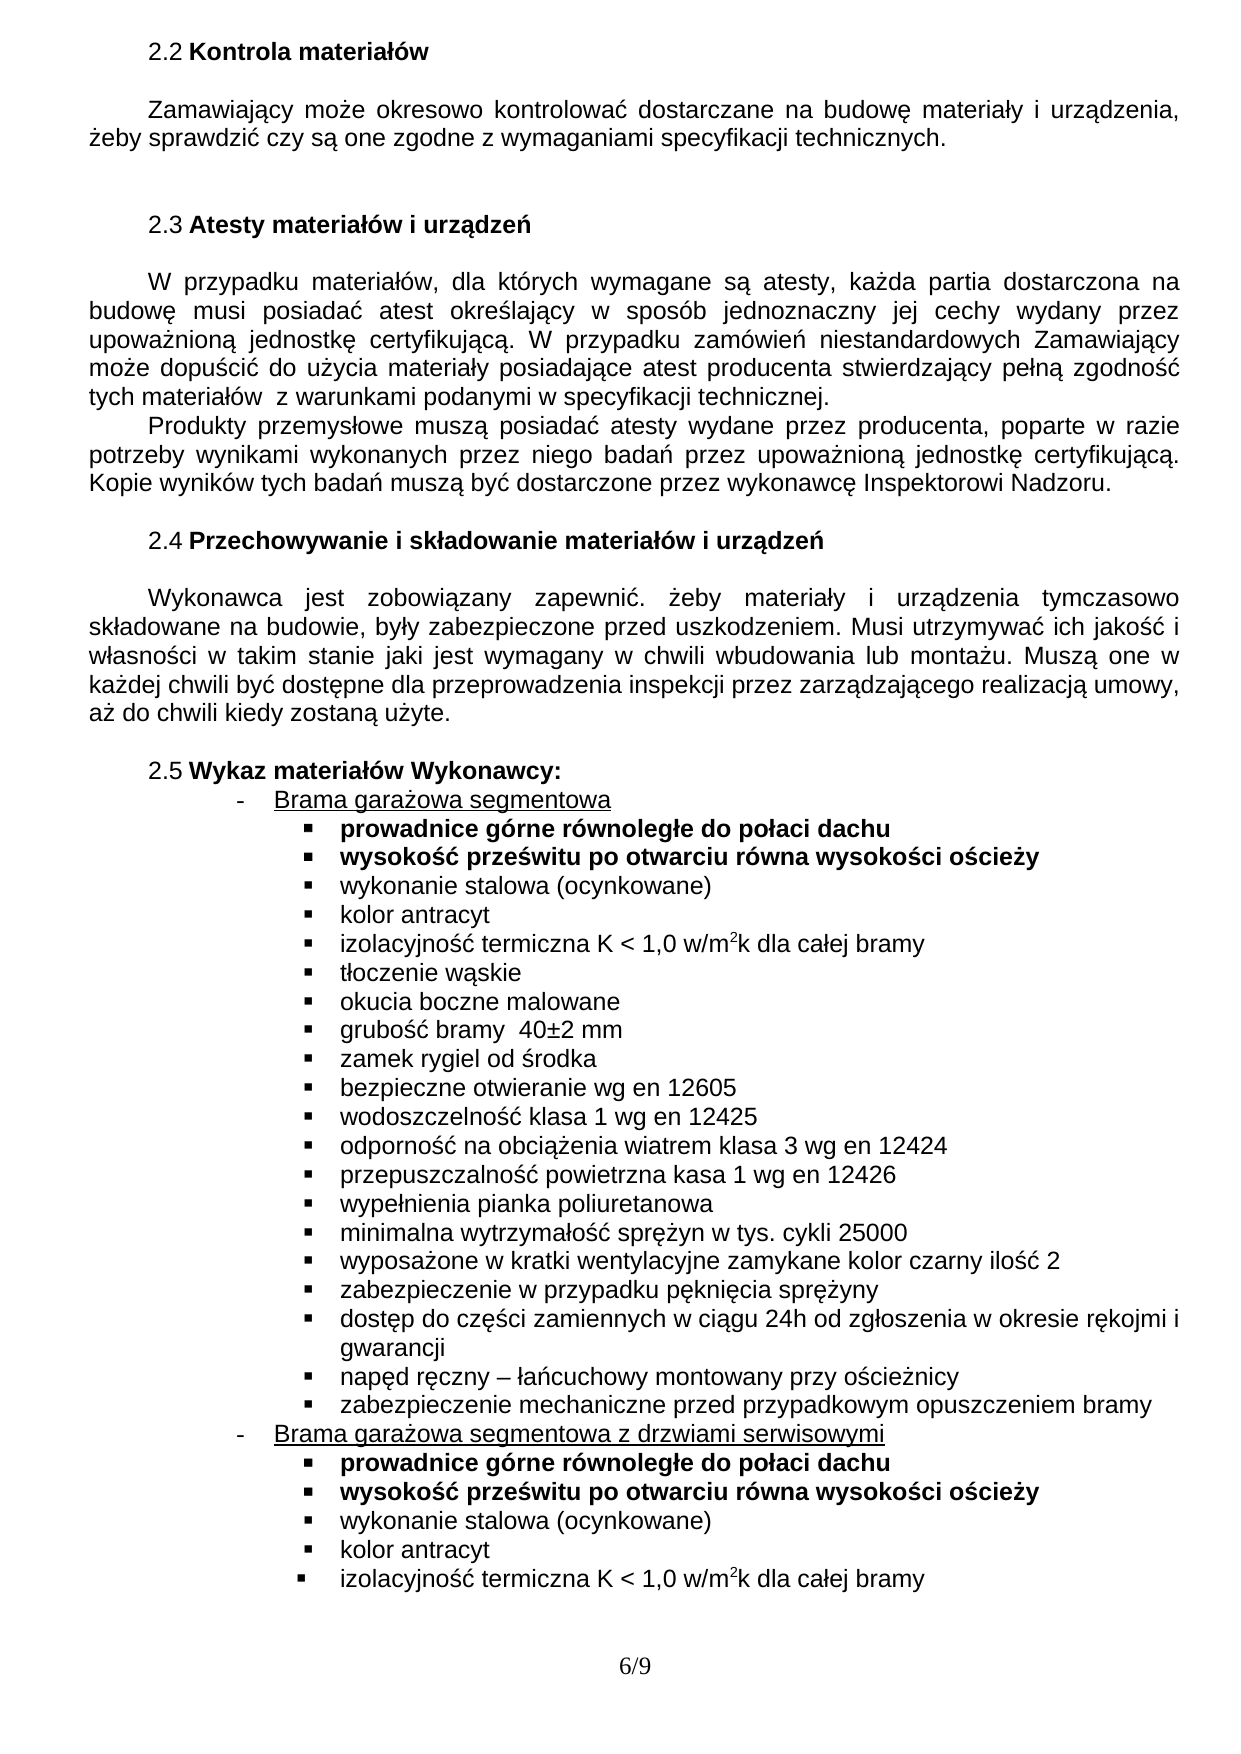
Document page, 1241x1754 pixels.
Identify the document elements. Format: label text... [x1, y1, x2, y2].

list wypełnienia pianka poliuretanowa [302, 1189, 1181, 1217]
list kolor antracyt [302, 900, 1181, 929]
list zabezpieczenie mechaniczne przed przypadkowym opuszczeniem bramy [302, 1391, 1181, 1419]
list zabezpieczenie w przypadku pęknięcia sprężyny [302, 1275, 1181, 1304]
text W przypadku materiałów, dla których wymagane są atesty, każda partia dostarczona na budowę musi posiadać atest określający w sposób jednoznaczny jej cechy wydany przez upoważnioną jednostkę certyfikującą. W przypadku zamówień niestandardowych Zamawiający może dopuścić do użycia materiały posiadające atest producenta stwierdzający pełną zgodność tych materiałów z warunkami podanymi w specyfikacji technicznej. [89, 267, 1181, 411]
list Brama garażowa segmentowa [236, 785, 1181, 813]
list tłoczenie wąskie [302, 958, 1181, 987]
list grubość bramy 40±2 mm [302, 1016, 1181, 1044]
list przepuszczalność powietrzna kasa 1 wg en 12426 [302, 1160, 1181, 1189]
list wysokość prześwitu po otwarciu równa wysokości ościeży [302, 842, 1181, 871]
list Wykaz materiałów Wykonawcy: [148, 756, 1181, 785]
list wysokość prześwitu po otwarciu równa wysokości ościeży [302, 1477, 1181, 1506]
list dostęp do części zamiennych w ciągu 24h od zgłoszenia w okresie rękojmi i gwarancji [302, 1304, 1181, 1362]
list kolor antracyt [302, 1535, 1181, 1564]
text Wykonawca jest zobowiązany zapewnić. żeby materiały i urządzenia tymczasowo składowane na budowie, były zabezpieczone przed uszkodzeniem. Musi utrzymywać ich jakość i własności w takim stanie jaki jest wymagany w chwili wbudowania lub montażu. Muszą one w każdej chwili być dostępne dla przeprowadzenia inspekcji przez zarządzającego realizacją umowy, aż do chwili kiedy zostaną użyte. [89, 583, 1181, 727]
list prowadnice górne równoległe do połaci dachu [302, 1448, 1181, 1477]
list wykonanie stalowa (ocynkowane) [302, 871, 1181, 900]
list bezpieczne otwieranie wg en 12605 [302, 1073, 1181, 1102]
list Atesty materiałów i urządzeń [148, 210, 1181, 238]
list Kontrola materiałów [148, 37, 1181, 66]
list minimalna wytrzymałość sprężyn w tys. cykli 25000 [302, 1217, 1181, 1246]
list izolacyjność termiczna K < 1,0 w/m2k dla całej bramy [302, 929, 1181, 958]
list Przechowywanie i składowanie materiałów i urządzeń [148, 526, 1181, 555]
list odporność na obciążenia wiatrem klasa 3 wg en 12424 [302, 1131, 1181, 1160]
text Produkty przemysłowe muszą posiadać atesty wydane przez producenta, poparte w razie potrzeby wynikami wykonanych przez niego badań przez upoważnioną jednostkę certyfikującą. Kopie wyników tych badań muszą być dostarczone przez wykonawcę Inspektorowi Nadzoru. [89, 411, 1181, 497]
list okucia boczne malowane [302, 987, 1181, 1016]
list Brama garażowa segmentowa z drzwiami serwisowymi [236, 1419, 1181, 1448]
list zamek rygiel od środka [302, 1044, 1181, 1073]
text Zamawiający może okresowo kontrolować dostarczane na budowę materiały i urządzenia, żeby sprawdzić czy są one zgodne z wymaganiami specyfikacji technicznych. [89, 95, 1181, 152]
list wodoszczelność klasa 1 wg en 12425 [302, 1102, 1181, 1131]
list izolacyjność termiczna K < 1,0 w/m2k dla całej bramy [295, 1564, 1181, 1592]
list napęd ręczny – łańcuchowy montowany przy ościeżnicy [302, 1362, 1181, 1391]
list wykonanie stalowa (ocynkowane) [302, 1506, 1181, 1535]
list wyposażone w kratki wentylacyjne zamykane kolor czarny ilość 2 [302, 1246, 1181, 1275]
list prowadnice górne równoległe do połaci dachu [302, 813, 1181, 842]
